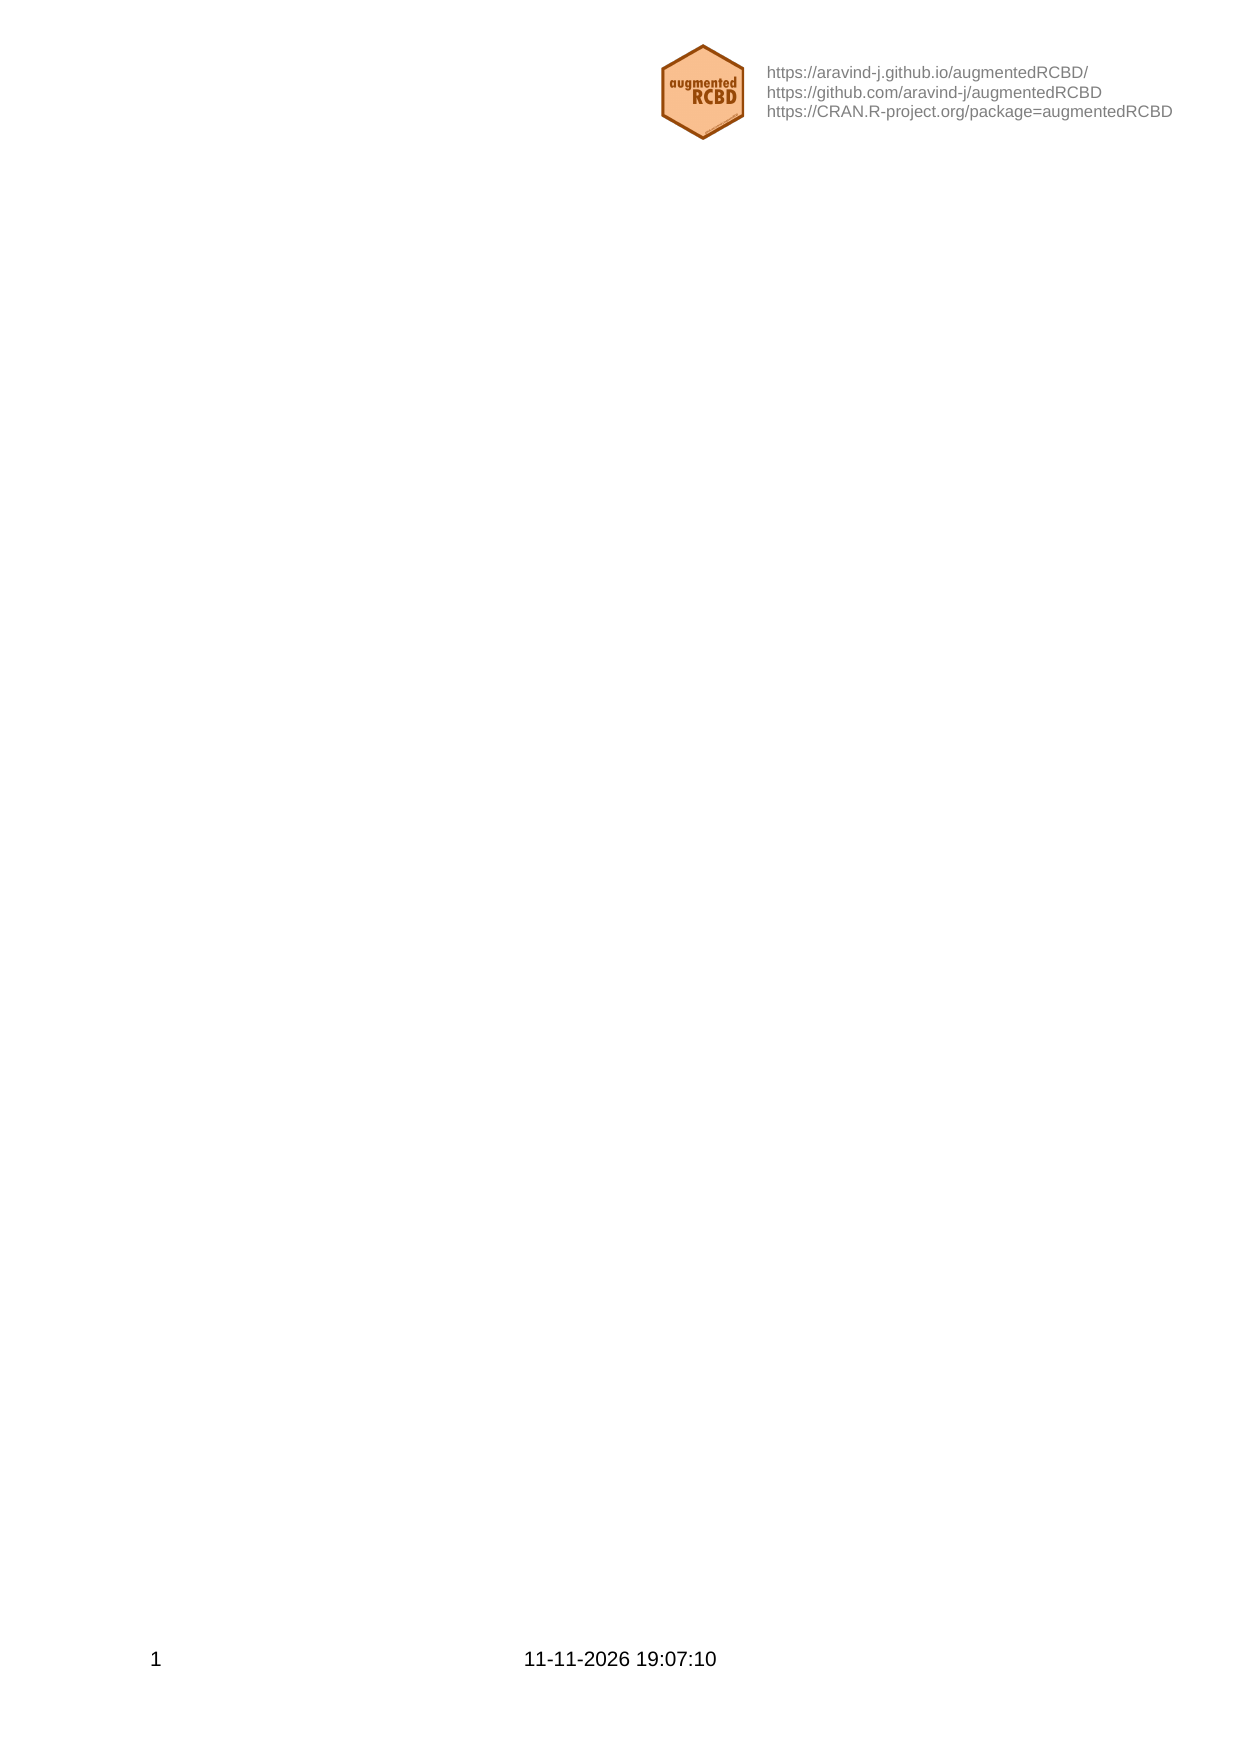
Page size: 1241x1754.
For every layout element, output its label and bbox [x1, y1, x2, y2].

picture [661, 44, 745, 140]
